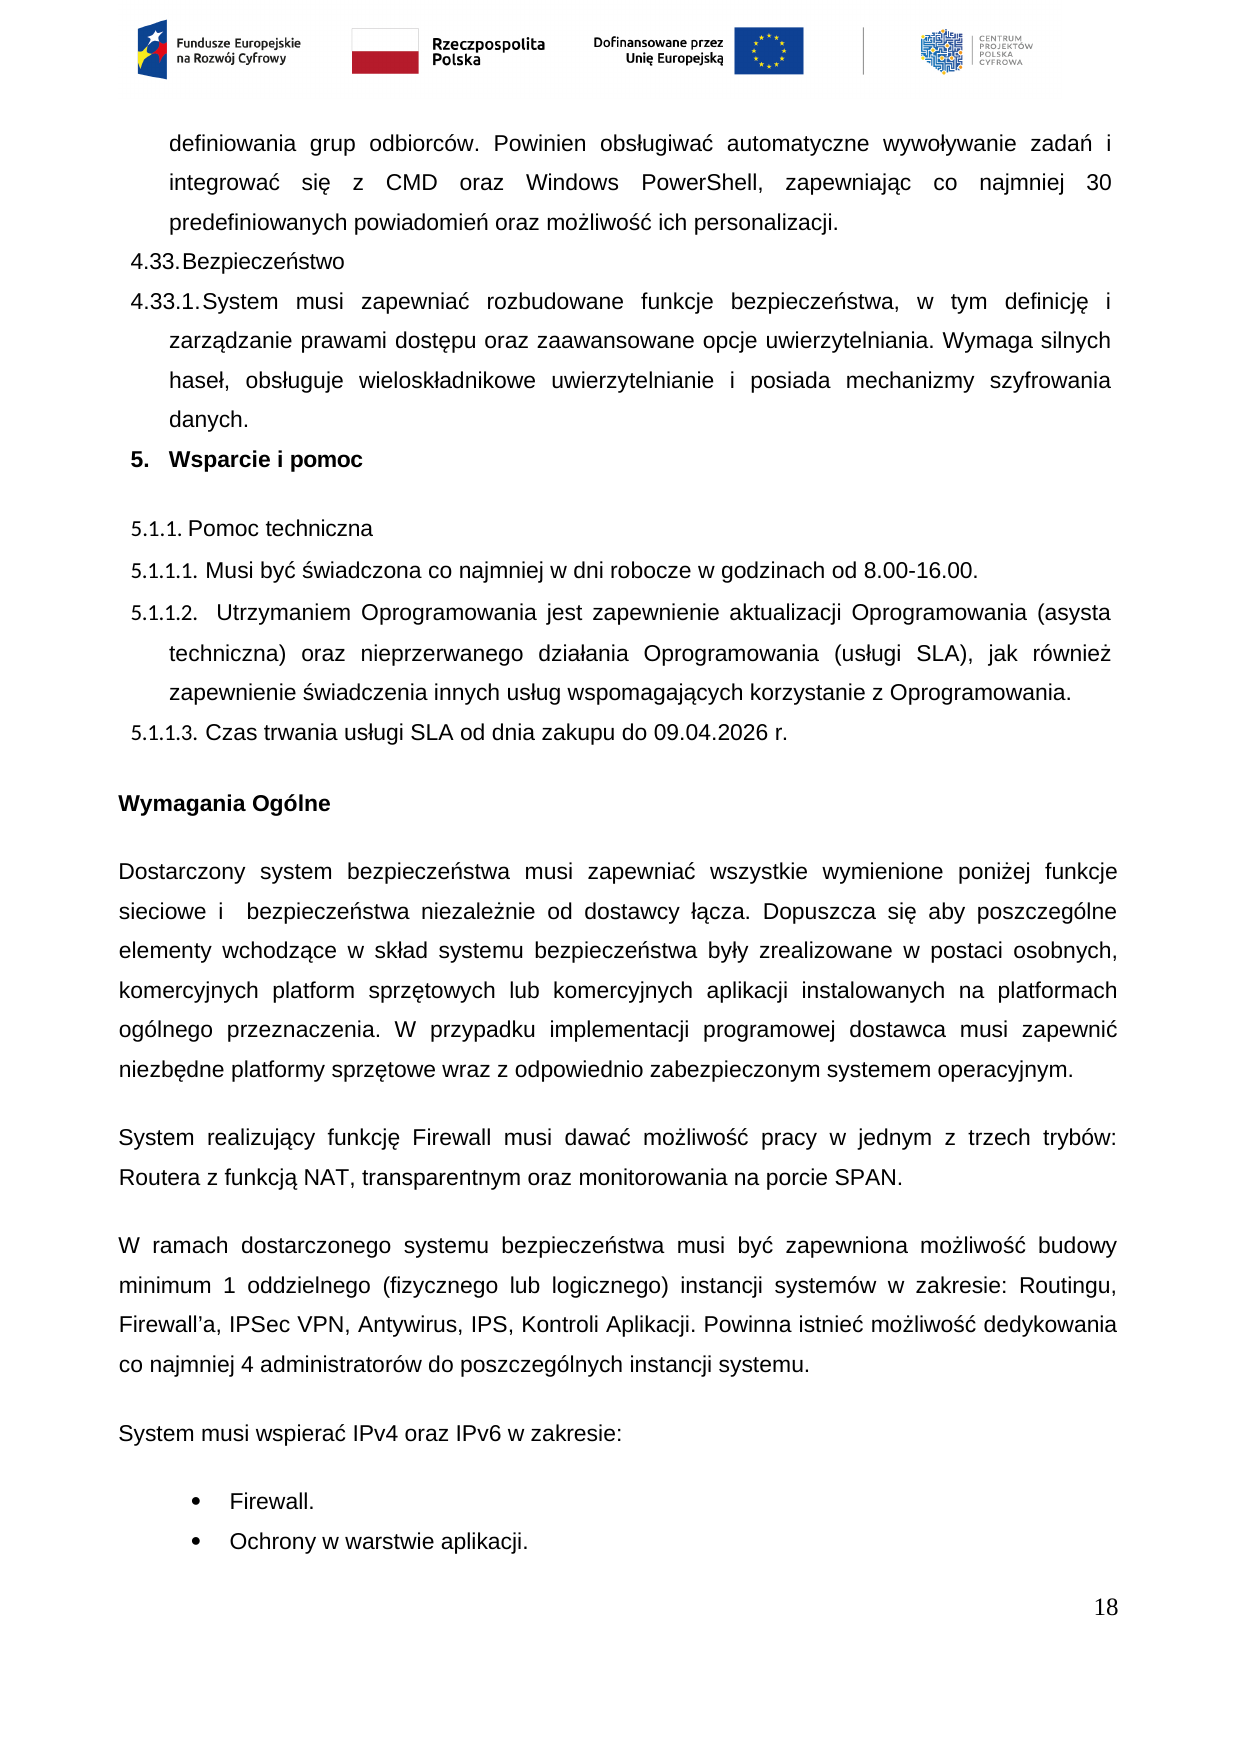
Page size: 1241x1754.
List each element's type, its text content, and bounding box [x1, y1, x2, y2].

list Bezpieczeństwo [130, 248, 1122, 275]
text Dostarczony system bezpieczeństwa musi zapewniać wszystkie wymienione poniżej funkcje sieciowe i bezpieczeństwa niezależnie od dostawcy łącza. Dopuszcza się aby poszczególne elementy wchodzące w skład systemu bezpieczeństwa były zrealizowane w postaci osobnych, komercyjnych platform sprzętowych lub komercyjnych aplikacji instalowanych na platformach ogólnego przeznaczenia. W przypadku implementacji programowej dostawca musi zapewnić niezbędne platformy sprzętowe wraz z odpowiednio zabezpieczonym systemem operacyjnym. [118, 858, 1118, 1082]
text System realizujący funkcję Firewall musi dawać możliwość pracy w jednym z trzech trybów: Routera z funkcją NAT, transparentnym oraz monitorowania na porcie SPAN. [118, 1124, 1118, 1190]
list Musi być świadczona co najmniej w dni robocze w godzinach od 8.00-16.00. [130, 556, 1122, 584]
list Pomoc techniczna [130, 514, 1122, 542]
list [130, 130, 1112, 235]
list System musi zapewniać rozbudowane funkcje bezpieczeństwa, w tym definicję i zarządzanie prawami dostępu oraz zaawansowane opcje uwierzytelniania. Wymaga silnych haseł, obsługuje wieloskładnikowe uwierzytelnianie i posiada mechanizmy szyfrowania danych. [130, 288, 1111, 433]
list Utrzymaniem Oprogramowania jest zapewnienie aktualizacji Oprogramowania (asysta techniczna) oraz nieprzerwanego działania Oprogramowania (usługi SLA), jak również zapewnienie świadczenia innych usług wspomagających korzystanie z Oprogramowania. [130, 598, 1112, 705]
text W ramach dostarczonego systemu bezpieczeństwa musi być zapewniona możliwość budowy minimum 1 oddzielnego (fizycznego lub logicznego) instancji systemów w zakresie: Routingu, Firewall’a, IPSec VPN, Antywirus, IPS, Kontroli Aplikacji. Powinna istnieć możliwość dedykowania co najmniej 4 administratorów do poszczególnych instancji systemu. [118, 1232, 1118, 1377]
text System musi wspierać IPv4 oraz IPv6 w zakresie: [118, 1419, 1118, 1446]
subtitle Wymagania Ogólne [118, 789, 1116, 816]
list Ochrony w warstwie aplikacji. [192, 1528, 1122, 1554]
list Firewall. [192, 1488, 1122, 1514]
list Czas trwania usługi SLA od dnia zakupu do 09.04.2026 r. [130, 718, 1122, 746]
subtitle Wsparcie i pomoc [130, 446, 1116, 472]
picture [118, 0, 1062, 99]
